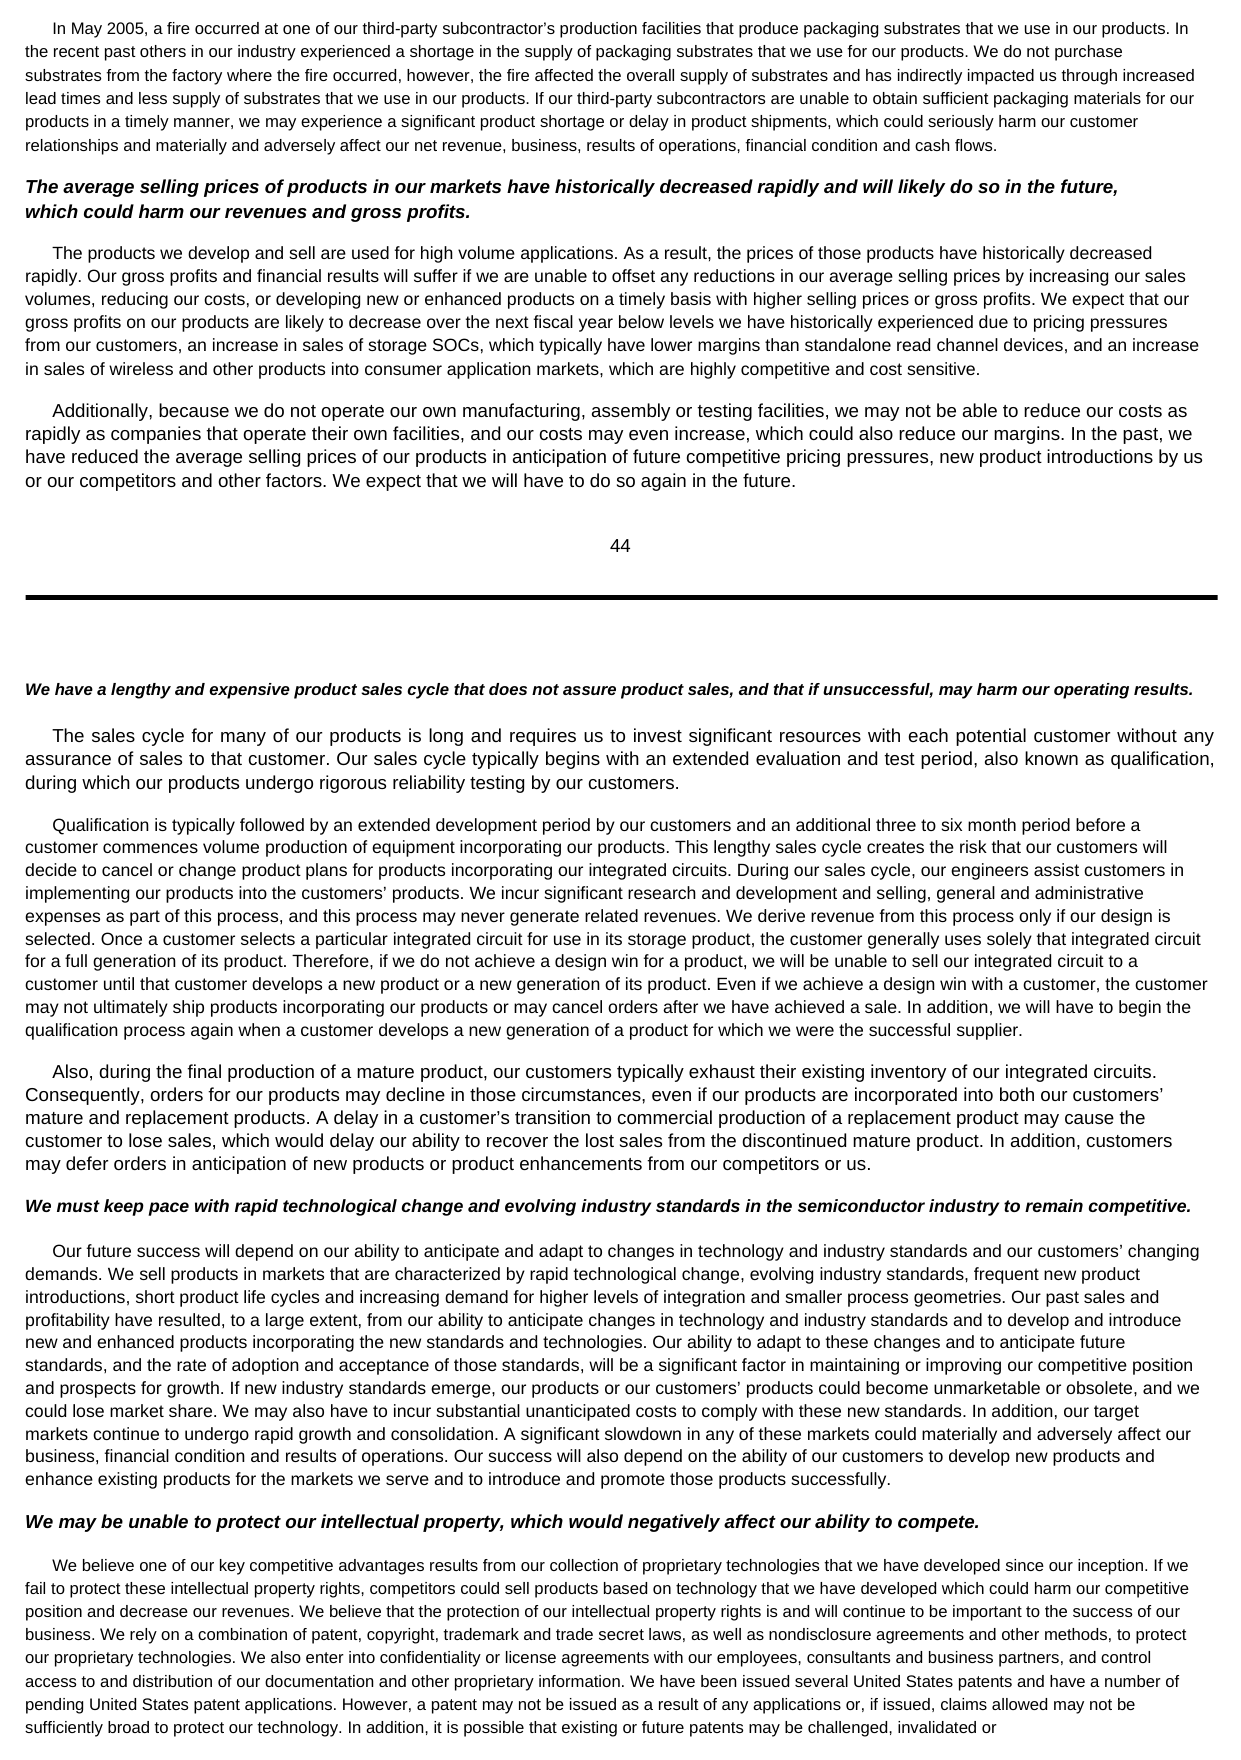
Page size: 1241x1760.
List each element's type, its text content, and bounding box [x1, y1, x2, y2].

text Qualification is typically followed by an extended development period by our customers and an additional three to six month period before a customer commences volume production of equipment incorporating our products. This lengthy sales cycle creates the risk that our customers will decide to cancel or change product plans for products incorporating our integrated circuits. During our sales cycle, our engineers assist customers in implementing our products into the customers’ products. We incur significant research and development and selling, general and administrative expenses as part of this process, and this process may never generate related revenues. We derive revenue from this process only if our design is selected. Once a customer selects a particular integrated circuit for use in its storage product, the customer generally uses solely that integrated circuit for a full generation of its product. Therefore, if we do not achieve a design win for a product, we will be unable to sell our integrated circuit to a customer until that customer develops a new product or a new generation of its product. Even if we achieve a design win with a customer, the customer may not ultimately ship products incorporating our products or may cancel orders after we have achieved a sale. In addition, we will have to begin the qualification process again when a customer develops a new generation of a product for which we were the successful supplier. [25, 814, 1213, 1040]
text We have a lengthy and expensive product sales cycle that does not assure product sales, and that if unsuccessful, may harm our operating results. [25, 679, 1215, 699]
text 44 [25, 535, 1215, 556]
text We must keep pace with rapid technological change and evolving industry standards in the semiconductor industry to remain competitive. [25, 1196, 1215, 1216]
text The average selling prices of products in our markets have historically decreased rapidly and will likely do so in the future, which could harm our revenues and gross profits. [25, 176, 1151, 222]
picture [25, 595, 1218, 600]
text The products we develop and sell are used for high volume applications. As a result, the prices of those products have historically decreased rapidly. Our gross profits and financial results will suffer if we are unable to offset any reductions in our average selling prices by increasing our sales volumes, reducing our costs, or developing new or enhanced products on a timely basis with higher selling prices or gross profits. We expect that our gross profits on our products are likely to decrease over the next fiscal year below levels we have historically experienced due to pricing pressures from our customers, an increase in sales of storage SOCs, which typically have lower margins than standalone read channel devices, and an increase in sales of wireless and other products into consumer application markets, which are highly competitive and cost sensitive. [25, 243, 1201, 379]
text Also, during the final production of a mature product, our customers typically exhaust their existing inventory of our integrated circuits. Consequently, orders for our products may decline in those circumstances, even if our products are incorporated into both our customers’ mature and replacement products. A delay in a customer’s transition to commercial production of a replacement product may cause the customer to lose sales, which would delay our ability to recover the lost sales from the discontinued mature product. In addition, customers may defer orders in anticipation of new products or product enhancements from our competitors or us. [25, 1061, 1211, 1175]
text Additionally, because we do not operate our own manufacturing, assembly or testing facilities, we may not be able to reduce our costs as rapidly as companies that operate their own facilities, and our costs may even increase, which could also reduce our margins. In the past, we have reduced the average selling prices of our products in anticipation of future competitive pricing pressures, new product introductions by us or our competitors and other factors. We expect that we will have to do so again in the future. [25, 400, 1211, 491]
text In May 2005, a fire occurred at one of our third-party subcontractor’s production facilities that produce packaging substrates that we use in our products. In the recent past others in our industry experienced a shortage in the supply of packaging substrates that we use for our products. We do not purchase substrates from the factory where the fire occurred, however, the fire affected the overall supply of substrates and has indirectly impacted us through increased lead times and less supply of substrates that we use in our products. If our third-party subcontractors are unable to obtain sufficient packaging materials for our products in a timely manner, we may experience a significant product shortage or delay in product shipments, which could seriously harm our customer relationships and materially and adversely affect our net revenue, business, results of operations, financial condition and cash flows. [25, 19, 1199, 154]
text We believe one of our key competitive advantages results from our collection of proprietary technologies that we have developed since our inception. If we fail to protect these intellectual property rights, competitors could sell products based on technology that we have developed which could harm our competitive position and decrease our revenues. We believe that the protection of our intellectual property rights is and will continue to be important to the success of our business. We rely on a combination of patent, copyright, trademark and trade secret laws, as well as nondisclosure agreements and other methods, to protect our proprietary technologies. We also enter into confidentiality or license agreements with our employees, consultants and business partners, and control access to and distribution of our documentation and other proprietary information. We have been issued several United States patents and have a number of pending United States patent applications. However, a patent may not be issued as a result of any applications or, if issued, claims allowed may not be sufficiently broad to protect our technology. In addition, it is possible that existing or future patents may be challenged, invalidated or [25, 1556, 1192, 1737]
text We may be unable to protect our intellectual property, which would negatively affect our ability to compete. [25, 1511, 1215, 1532]
text The sales cycle for many of our products is long and requires us to invest significant resources with each potential customer without any assurance of sales to that customer. Our sales cycle typically begins with an extended evaluation and test period, also known as qualification, during which our products undergo rigorous reliability testing by our customers. [25, 724, 1215, 793]
text Our future success will depend on our ability to anticipate and adapt to changes in technology and industry standards and our customers’ changing demands. We sell products in markets that are characterized by rapid technological change, evolving industry standards, frequent new product introductions, short product life cycles and increasing demand for higher levels of integration and smaller process geometries. Our past sales and profitability have resulted, to a large extent, from our ability to anticipate changes in technology and industry standards and to develop and introduce new and enhanced products incorporating the new standards and technologies. Our ability to adapt to these changes and to anticipate future standards, and the rate of adoption and acceptance of those standards, will be a significant factor in maintaining or improving our competitive position and prospects for growth. If new industry standards emerge, our products or our customers’ products could become unmarketable or obsolete, and we could lose market share. We may also have to incur substantial unanticipated costs to comply with these new standards. In addition, our target markets continue to undergo rapid growth and consolidation. A significant slowdown in any of these markets could materially and adversely affect our business, financial condition and results of operations. Our success will also depend on the ability of our customers to develop new products and enhance existing products for the markets we serve and to introduce and promote those products successfully. [25, 1241, 1207, 1489]
